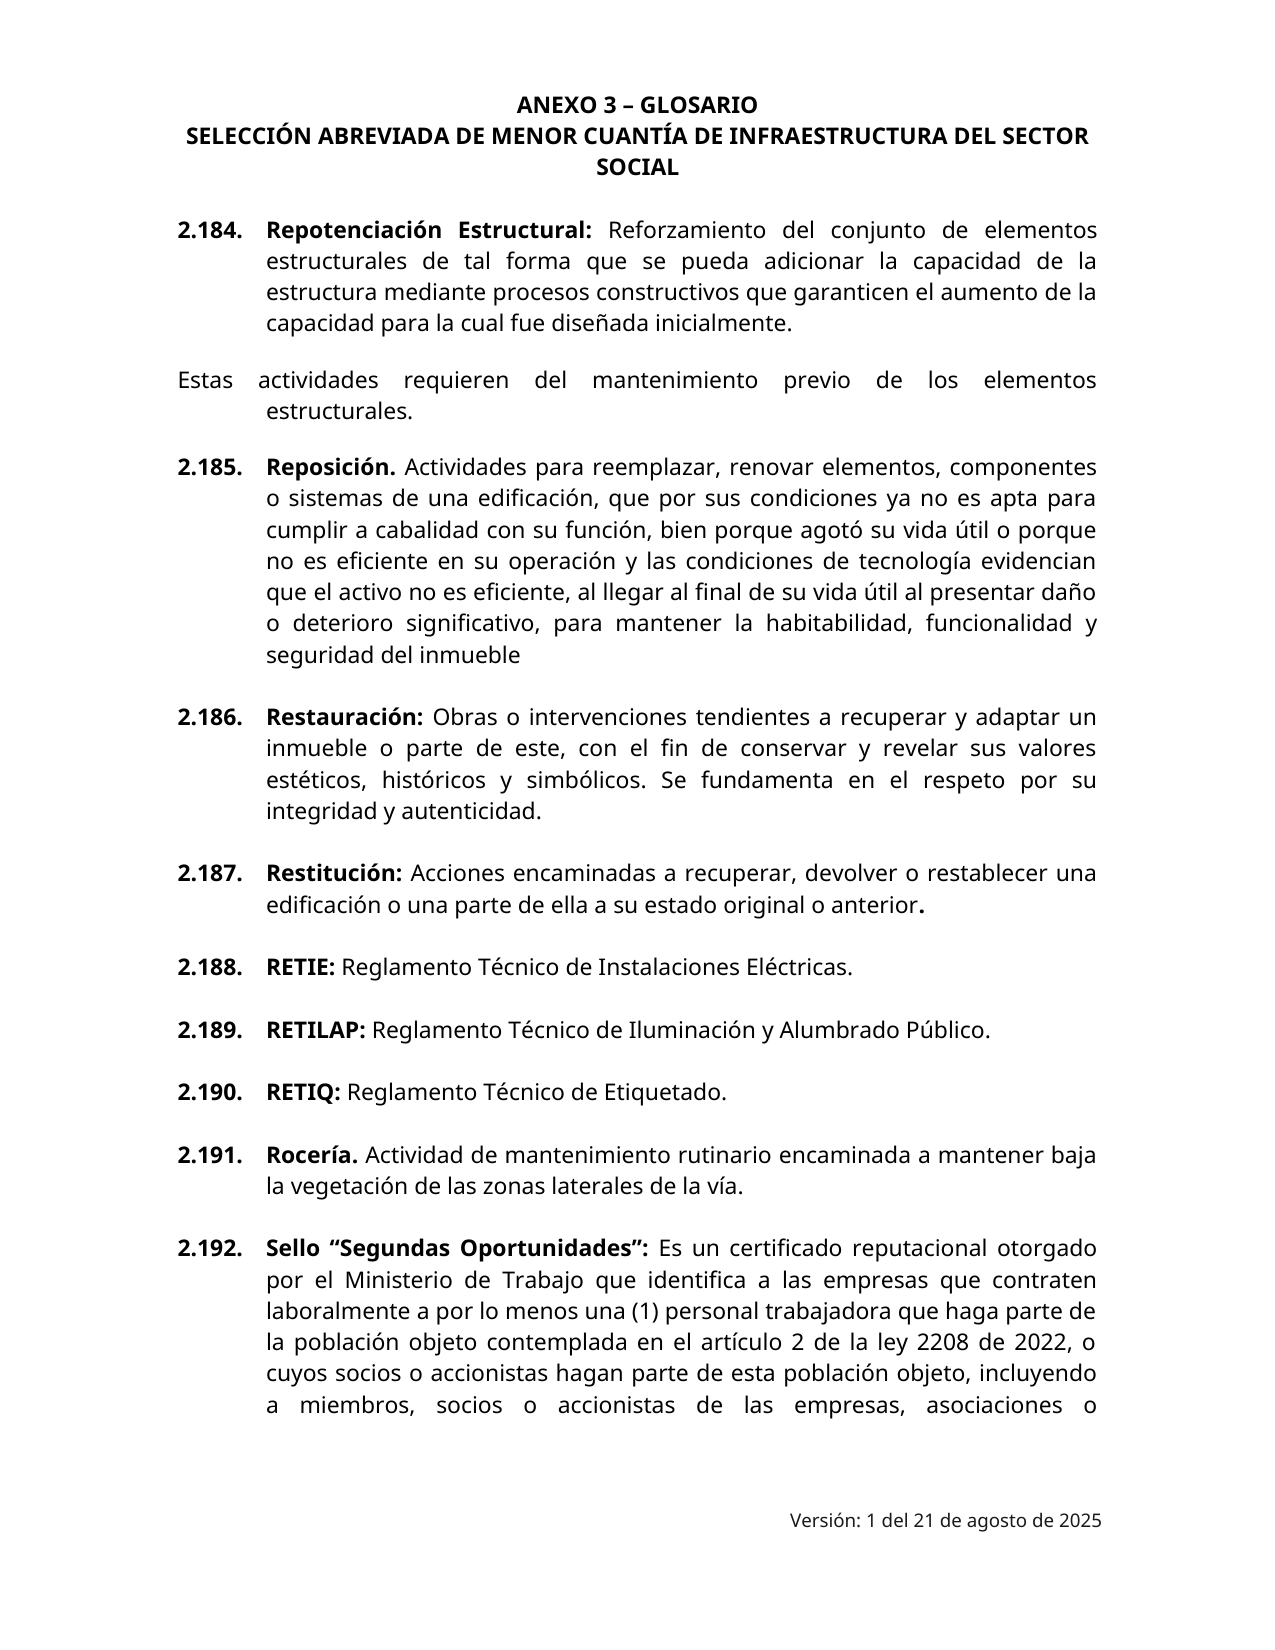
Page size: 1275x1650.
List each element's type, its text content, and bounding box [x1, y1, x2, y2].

text Estas actividades requieren del mantenimiento previo de los elementos estructurales. [177, 364, 1098, 426]
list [177, 1232, 1098, 1420]
list Restitución: Acciones encaminadas a recuperar, devolver o restablecer una edificación o una parte de ella a su estado original o anterior. [177, 857, 1098, 920]
list RETIQ: Reglamento Técnico de Etiquetado. [177, 1076, 1098, 1107]
list Restauración: Obras o intervenciones tendientes a recuperar y adaptar un inmueble o parte de este, con el fin de conservar y revelar sus valores estéticos, históricos y simbólicos. Se fundamenta en el respeto por su integridad y autenticidad. [177, 701, 1098, 826]
list Repotenciación Estructural: Reforzamiento del conjunto de elementos estructurales de tal forma que se pueda adicionar la capacidad de la estructura mediante procesos constructivos que garanticen el aumento de la capacidad para la cual fue diseñada inicialmente. [177, 214, 1098, 339]
list RETILAP: Reglamento Técnico de Iluminación y Alumbrado Público. [177, 1014, 1098, 1045]
list RETIE: Reglamento Técnico de Instalaciones Eléctricas. [177, 951, 1098, 982]
list Reposición. Actividades para reemplazar, renovar elementos, componentes o sistemas de una edificación, que por sus condiciones ya no es apta para cumplir a cabalidad con su función, bien porque agotó su vida útil o porque no es eficiente en su operación y las condiciones de tecnología evidencian que el activo no es eficiente, al llegar al final de su vida útil al presentar daño o deterioro significativo, para mantener la habitabilidad, funcionalidad y seguridad del inmueble [177, 451, 1098, 670]
list Rocería. Actividad de mantenimiento rutinario encaminada a mantener baja la vegetación de las zonas laterales de la vía. [177, 1139, 1098, 1201]
